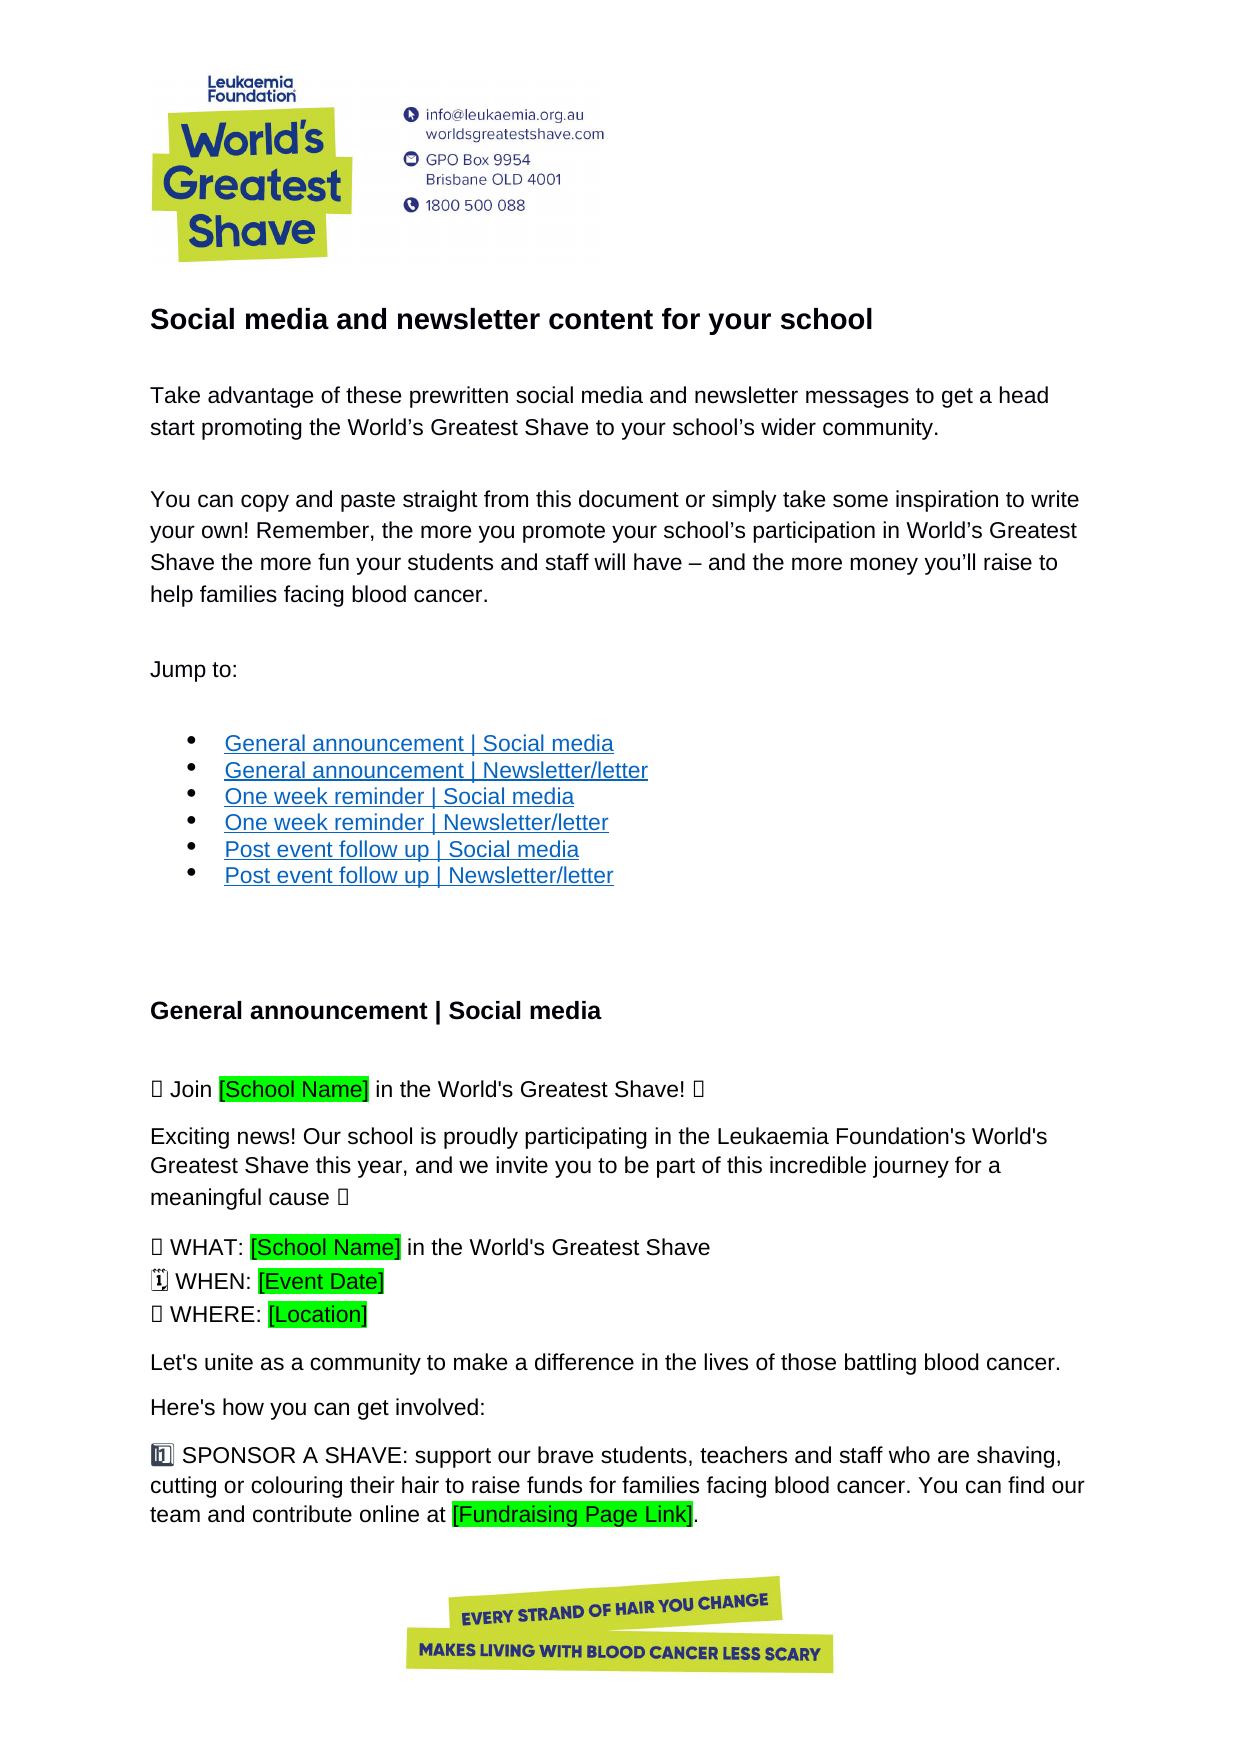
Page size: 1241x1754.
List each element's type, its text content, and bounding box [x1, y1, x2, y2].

list One week reminder | Newsletter/letter [187, 809, 1090, 836]
list Post event follow up | Newsletter/letter [187, 862, 1090, 888]
picture [399, 1570, 842, 1681]
text 🌟 Join [School Name] in the World's Greatest Shave! 🌟 [150, 1073, 1090, 1104]
text Exciting news! Our school is proudly participating in the Leukaemia Foundation's World's Greatest Shave this year, and we invite you to be part of this incredible journey for a meaningful cause 💇 [150, 1123, 1090, 1212]
text General announcement | Social media [150, 933, 1090, 1066]
list General announcement | Social media [187, 730, 1090, 757]
text Let's unite as a community to make a difference in the lives of those battling blood cancer. [150, 1349, 1090, 1375]
text 1️⃣ SPONSOR A SHAVE: support our brave students, teachers and staff who are shaving, cutting or colouring their hair to raise funds for families facing blood cancer. You can find our team and contribute online at [Fundraising Page Link]. [150, 1439, 1090, 1527]
list Post event follow up | Social media [187, 836, 1090, 862]
text Here's how you can get involved: [150, 1394, 1090, 1420]
text Social media and newsletter content for your school Take advantage of these prewritten social media and newsletter messages to get a head start promoting the World’s Greatest Shave to your school’s wider community. You can copy and paste straight from this document or simply take some inspiration to write your own! Remember, the more you promote your school’s participation in World’s Greatest Shave the more fun your students and staff will have – and the more money you’ll raise to help families facing blood cancer. [150, 302, 1090, 607]
list General announcement | Newsletter/letter [187, 757, 1090, 783]
text 🌈 WHAT: [School Name] in the World's Greatest Shave 🗓 WHEN: [Event Date] 📍 WHERE: [Location] [150, 1231, 1090, 1329]
list One week reminder | Social media [187, 783, 1090, 809]
picture [150, 73, 607, 265]
text Jump to: [150, 656, 1090, 723]
